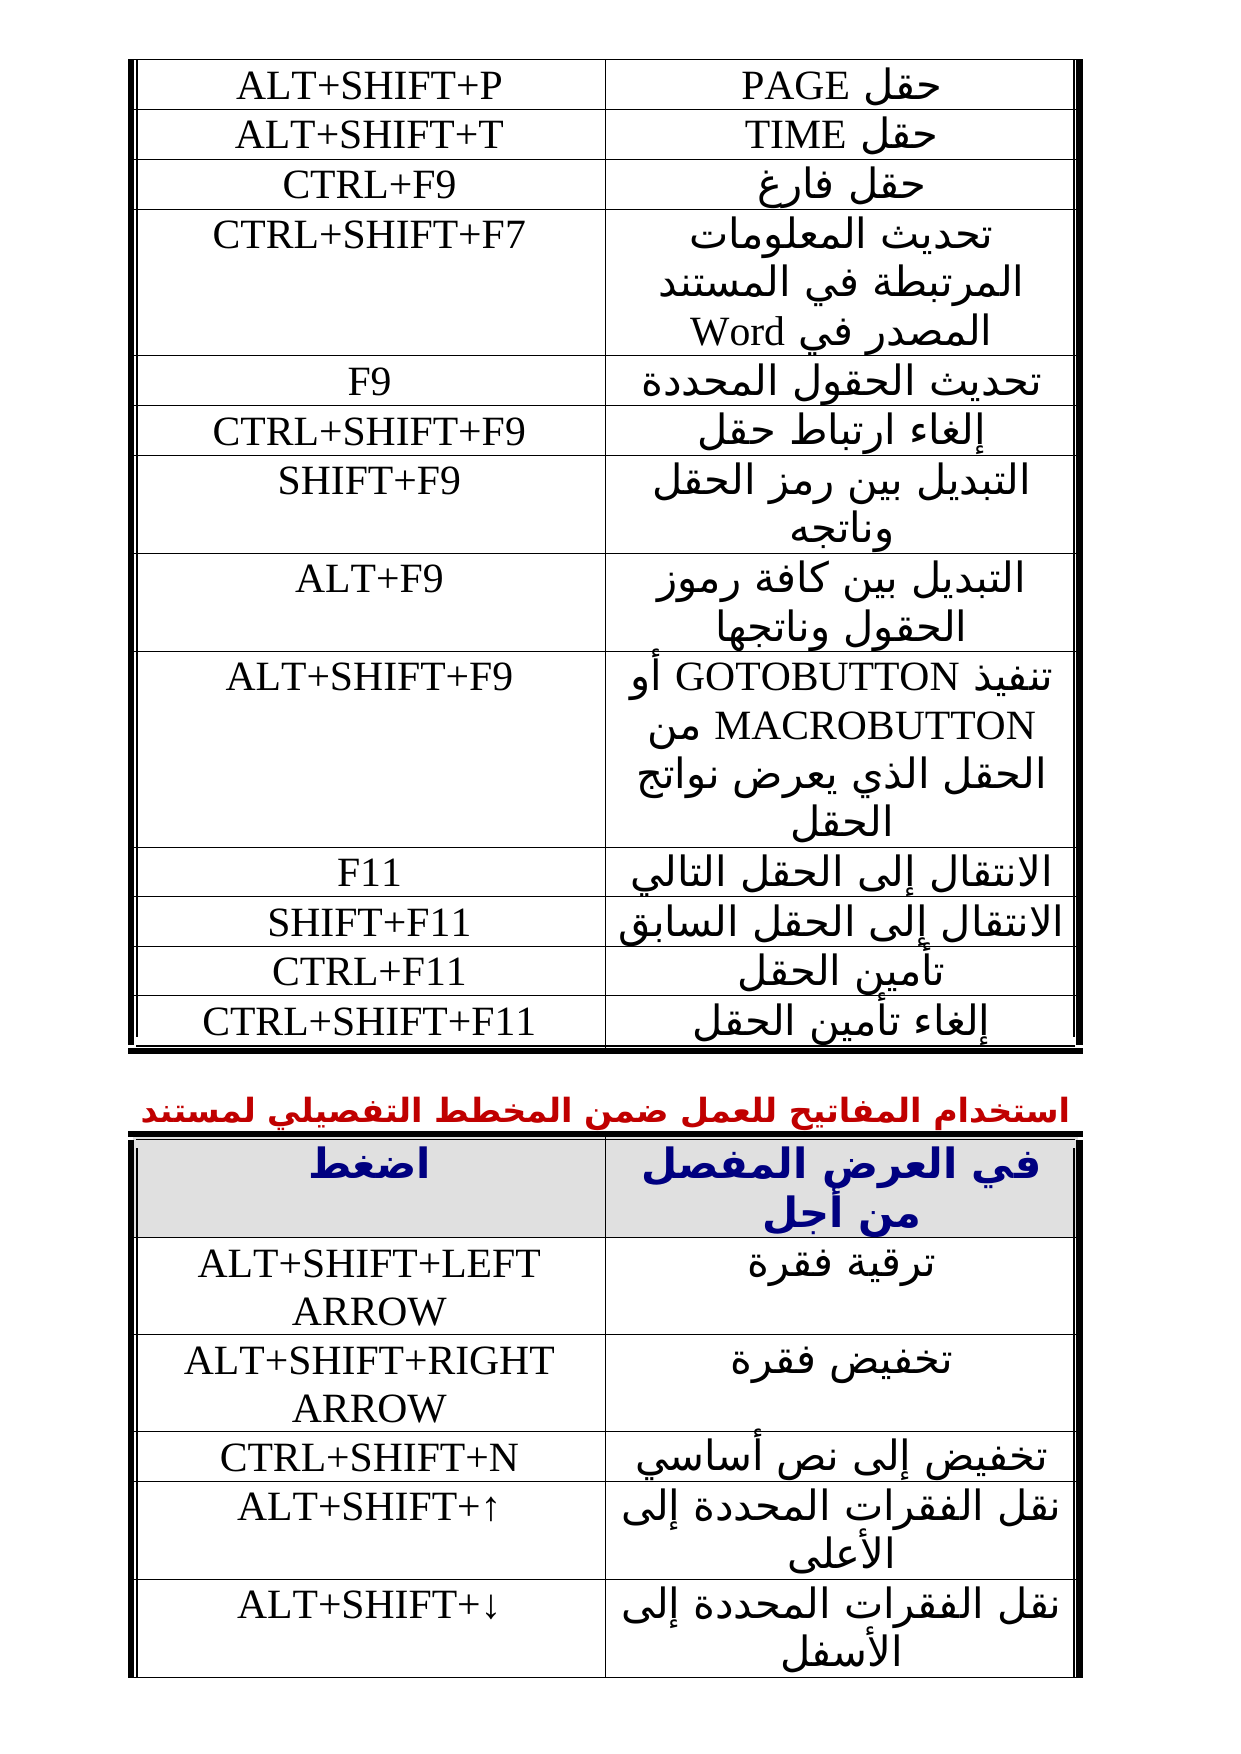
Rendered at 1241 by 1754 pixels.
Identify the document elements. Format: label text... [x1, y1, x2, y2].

table_cell نقل الفقرات المحددة إلى الأسفل [606, 1580, 1073, 1677]
table_cell F11 [138, 848, 605, 896]
table_cell حقل TIME [606, 110, 1073, 159]
table_cell نقل الفقرات المحددة إلى الأعلى [606, 1482, 1073, 1579]
table_header اضغط [133, 1137, 605, 1237]
table_cell ALT+SHIFT+RIGHT ARROW [138, 1335, 605, 1431]
table_cell تخفيض فقرة [606, 1335, 1073, 1431]
table_cell حقل PAGE [606, 60, 1073, 109]
subtitle استخدام المفاتيح للعمل ضمن المخطط التفصيلي لمستند [59, 1092, 1181, 1131]
table_cell إلغاء ارتباط حقل [606, 406, 1073, 454]
table_cell تأمين الحقل [606, 947, 1073, 995]
table_cell ALT+F9 [138, 554, 605, 651]
table_cell تحديث الحقول المحددة [606, 356, 1073, 405]
table_cell ALT+SHIFT+↓ [138, 1580, 605, 1677]
table_cell SHIFT+F11 [138, 897, 605, 946]
table_cell الانتقال إلى الحقل التالي [606, 848, 1073, 896]
table_cell حقل فارغ [606, 160, 1073, 208]
table_cell CTRL+SHIFT+F11 [134, 996, 605, 1045]
table_cell CTRL+F11 [138, 947, 605, 995]
table_cell تحديث المعلومات المرتبطة في المستند المصدر في Word [606, 210, 1073, 355]
table_cell إلغاء تأمين الحقل [606, 996, 1076, 1045]
table_cell التبديل بين رمز الحقل وناتجه [606, 456, 1073, 553]
table_header في العرض المفصل من أجل [606, 1137, 1078, 1237]
table_cell الانتقال إلى الحقل السابق [606, 897, 1073, 946]
table_cell CTRL+F9 [138, 160, 605, 208]
table_cell التبديل بين كافة رموز الحقول وناتجها [606, 554, 1073, 651]
table_cell ALT+SHIFT+↑ [138, 1482, 605, 1579]
table_cell ترقية فقرة [606, 1238, 1073, 1334]
table_cell F9 [138, 356, 605, 405]
table_cell CTRL+SHIFT+F7 [138, 210, 605, 355]
table_cell CTRL+SHIFT+F9 [138, 406, 605, 454]
table_cell ALT+SHIFT+LEFT ARROW [138, 1238, 605, 1334]
table_cell ALT+SHIFT+T [138, 110, 605, 159]
table_cell تخفيض إلى نص أساسي [606, 1432, 1073, 1481]
table_cell ALT+SHIFT+F9 [138, 652, 605, 847]
table_cell ALT+SHIFT+P [138, 60, 605, 109]
table_cell CTRL+SHIFT+N [138, 1432, 605, 1481]
table_cell تنفيذ GOTOBUTTON أوMACROBUTTON من الحقل الذي يعرض نواتج الحقل [606, 652, 1073, 847]
table_cell SHIFT+F9 [138, 456, 605, 553]
